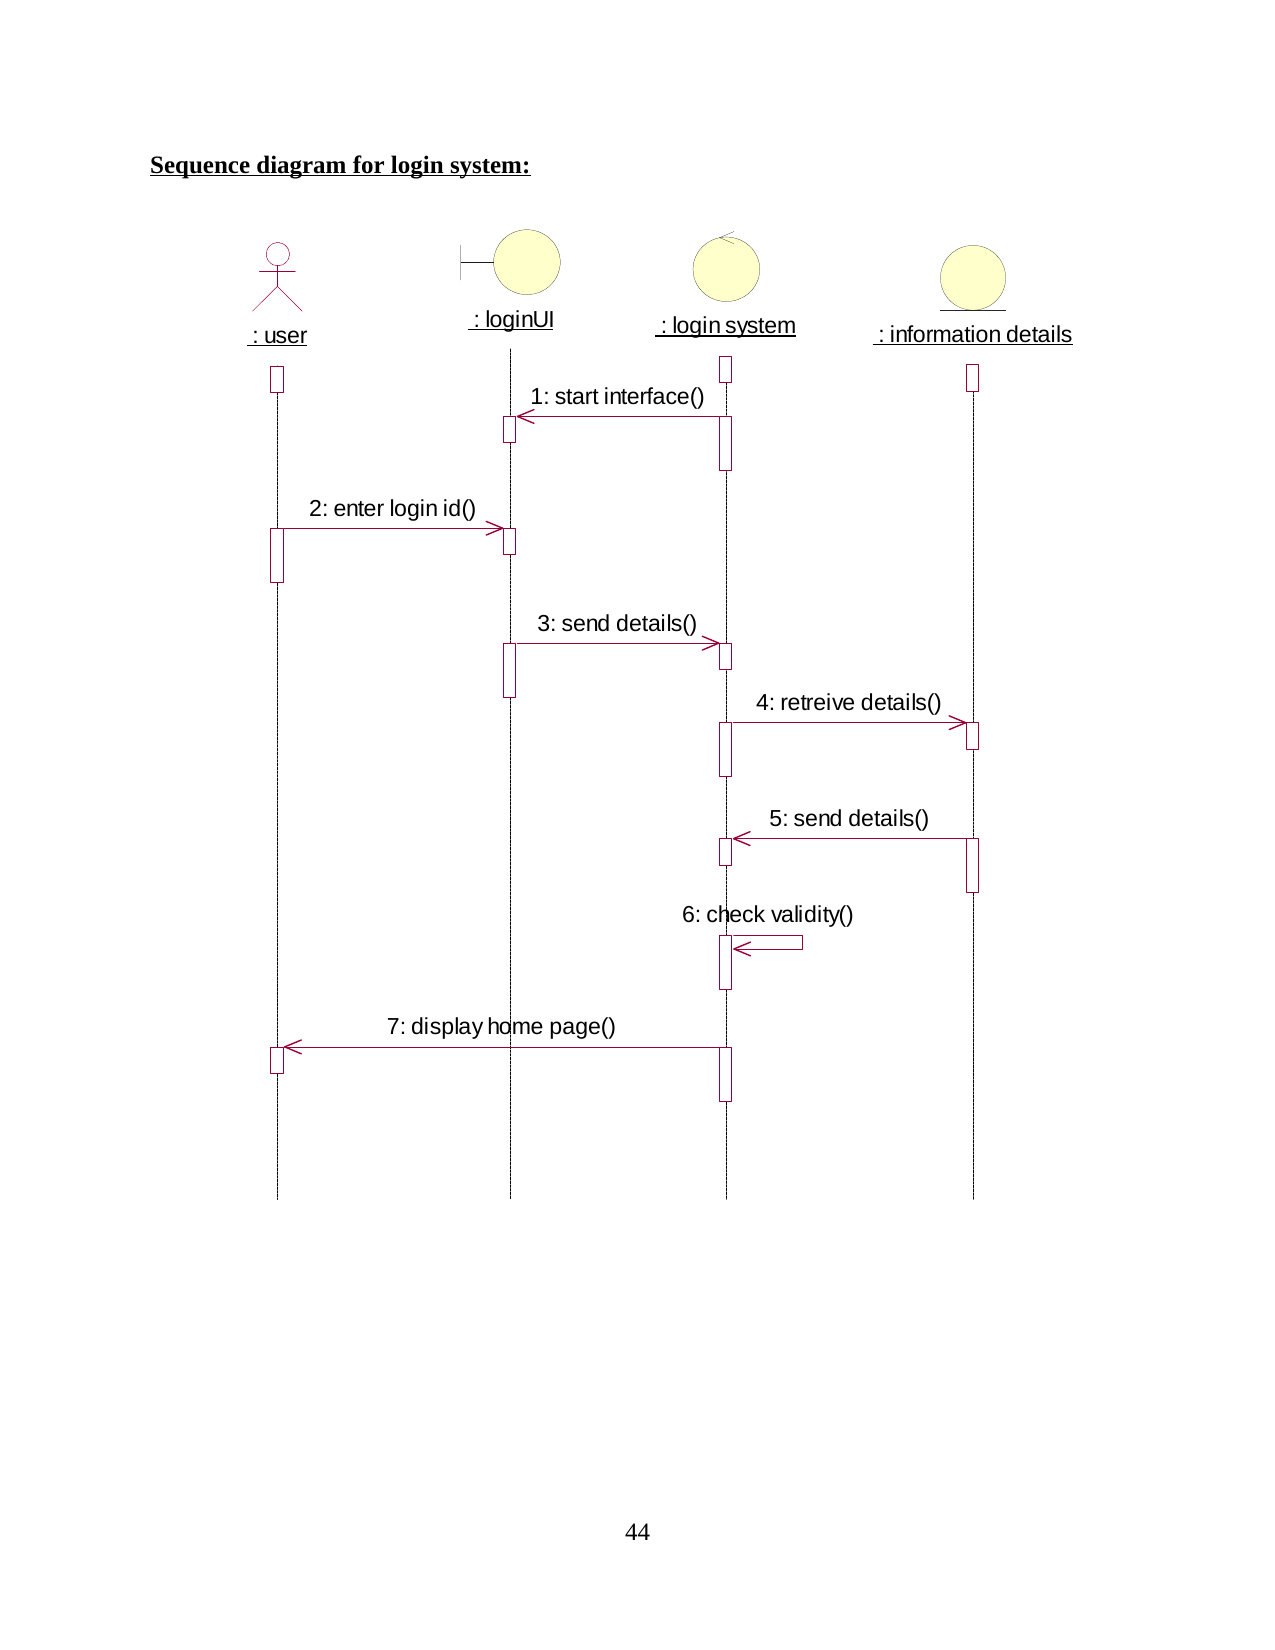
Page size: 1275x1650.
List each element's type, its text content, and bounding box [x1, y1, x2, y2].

text Sequence diagram for login system: [150, 150, 1125, 179]
